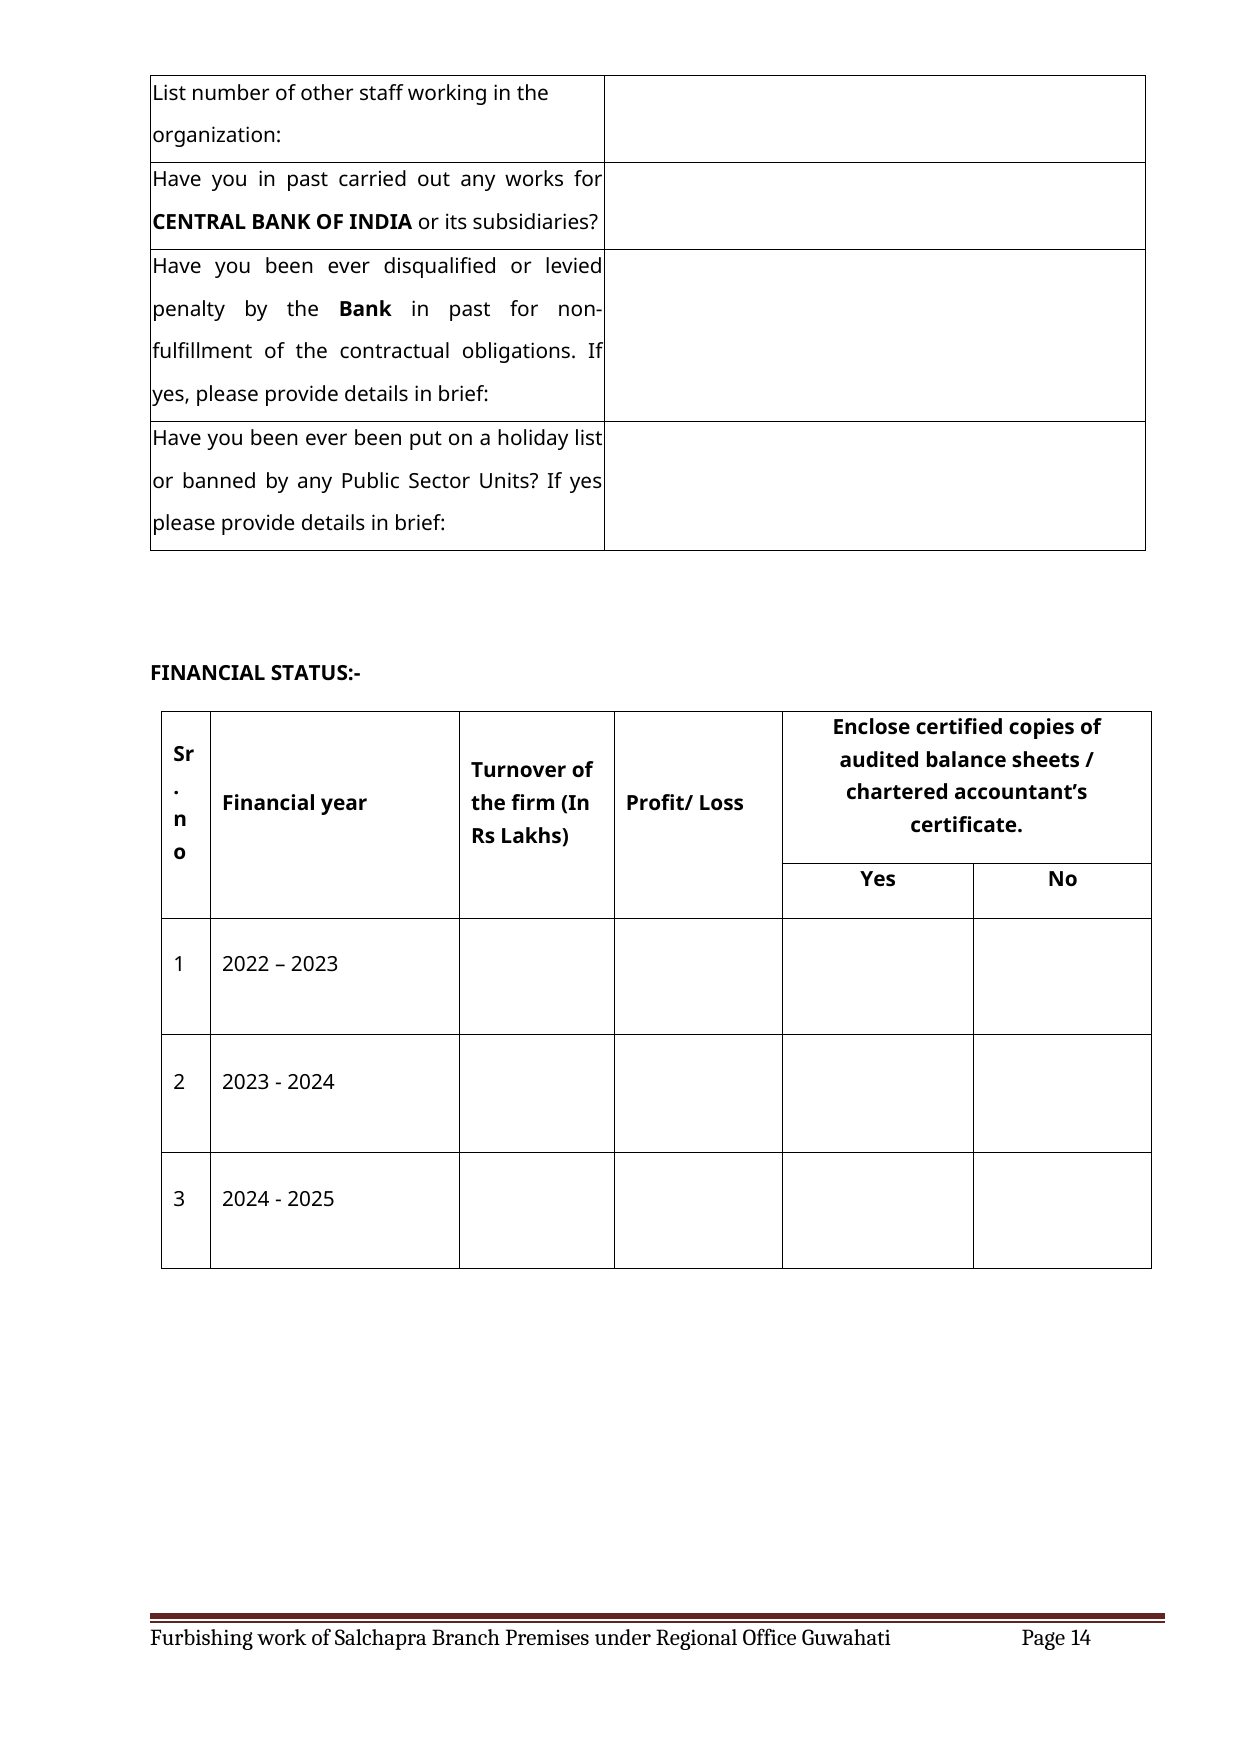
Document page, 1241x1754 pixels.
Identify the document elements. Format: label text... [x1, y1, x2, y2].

table_header Sr. no [162, 712, 210, 917]
table_cell [605, 422, 1145, 550]
table_header Enclose certified copies of audited balance sheets / chartered accountant’s certificate. [783, 712, 1151, 863]
table_cell [974, 919, 1151, 1034]
table_cell 2023 - 2024 [211, 1035, 459, 1152]
table_cell 2022 – 2023 [211, 919, 459, 1034]
table_cell [605, 76, 1145, 162]
table_cell [974, 1153, 1151, 1268]
table_cell [783, 1035, 973, 1152]
table_header Profit/ Loss [615, 712, 782, 917]
text FINANCIAL STATUS:- [150, 658, 1165, 686]
table_cell [615, 919, 782, 1034]
table_cell 3 [162, 1153, 210, 1268]
table_cell [460, 919, 614, 1034]
table_cell [783, 919, 973, 1034]
table_cell [615, 1035, 782, 1152]
table_cell [615, 1153, 782, 1268]
table_cell [783, 1153, 973, 1268]
table_cell List number of other staff working in the organization: [151, 76, 604, 162]
table_header Turnover of the firm (In Rs Lakhs) [460, 712, 614, 917]
table_cell 2 [162, 1035, 210, 1152]
table_cell Have you been ever been put on a holiday list or banned by any Public Sector Units? If yes please provide details in brief: [151, 422, 604, 550]
table_cell [605, 250, 1145, 421]
table_cell [605, 163, 1145, 248]
table_cell [460, 1153, 614, 1268]
table_cell No [974, 864, 1151, 917]
table_header Financial year [211, 712, 459, 917]
table_cell Have you in past carried out any works for CENTRAL BANK OF INDIA or its subsidiaries? [151, 163, 604, 248]
table_cell [460, 1035, 614, 1152]
table_cell Yes [783, 864, 973, 917]
table_cell [974, 1035, 1151, 1152]
table_cell Have you been ever disqualified or levied penalty by the Bank in past for non-fulfillment of the contractual obligations. If yes, please provide details in brief: [151, 250, 604, 421]
table_cell 1 [162, 919, 210, 1034]
table_cell 2024 - 2025 [211, 1153, 459, 1268]
